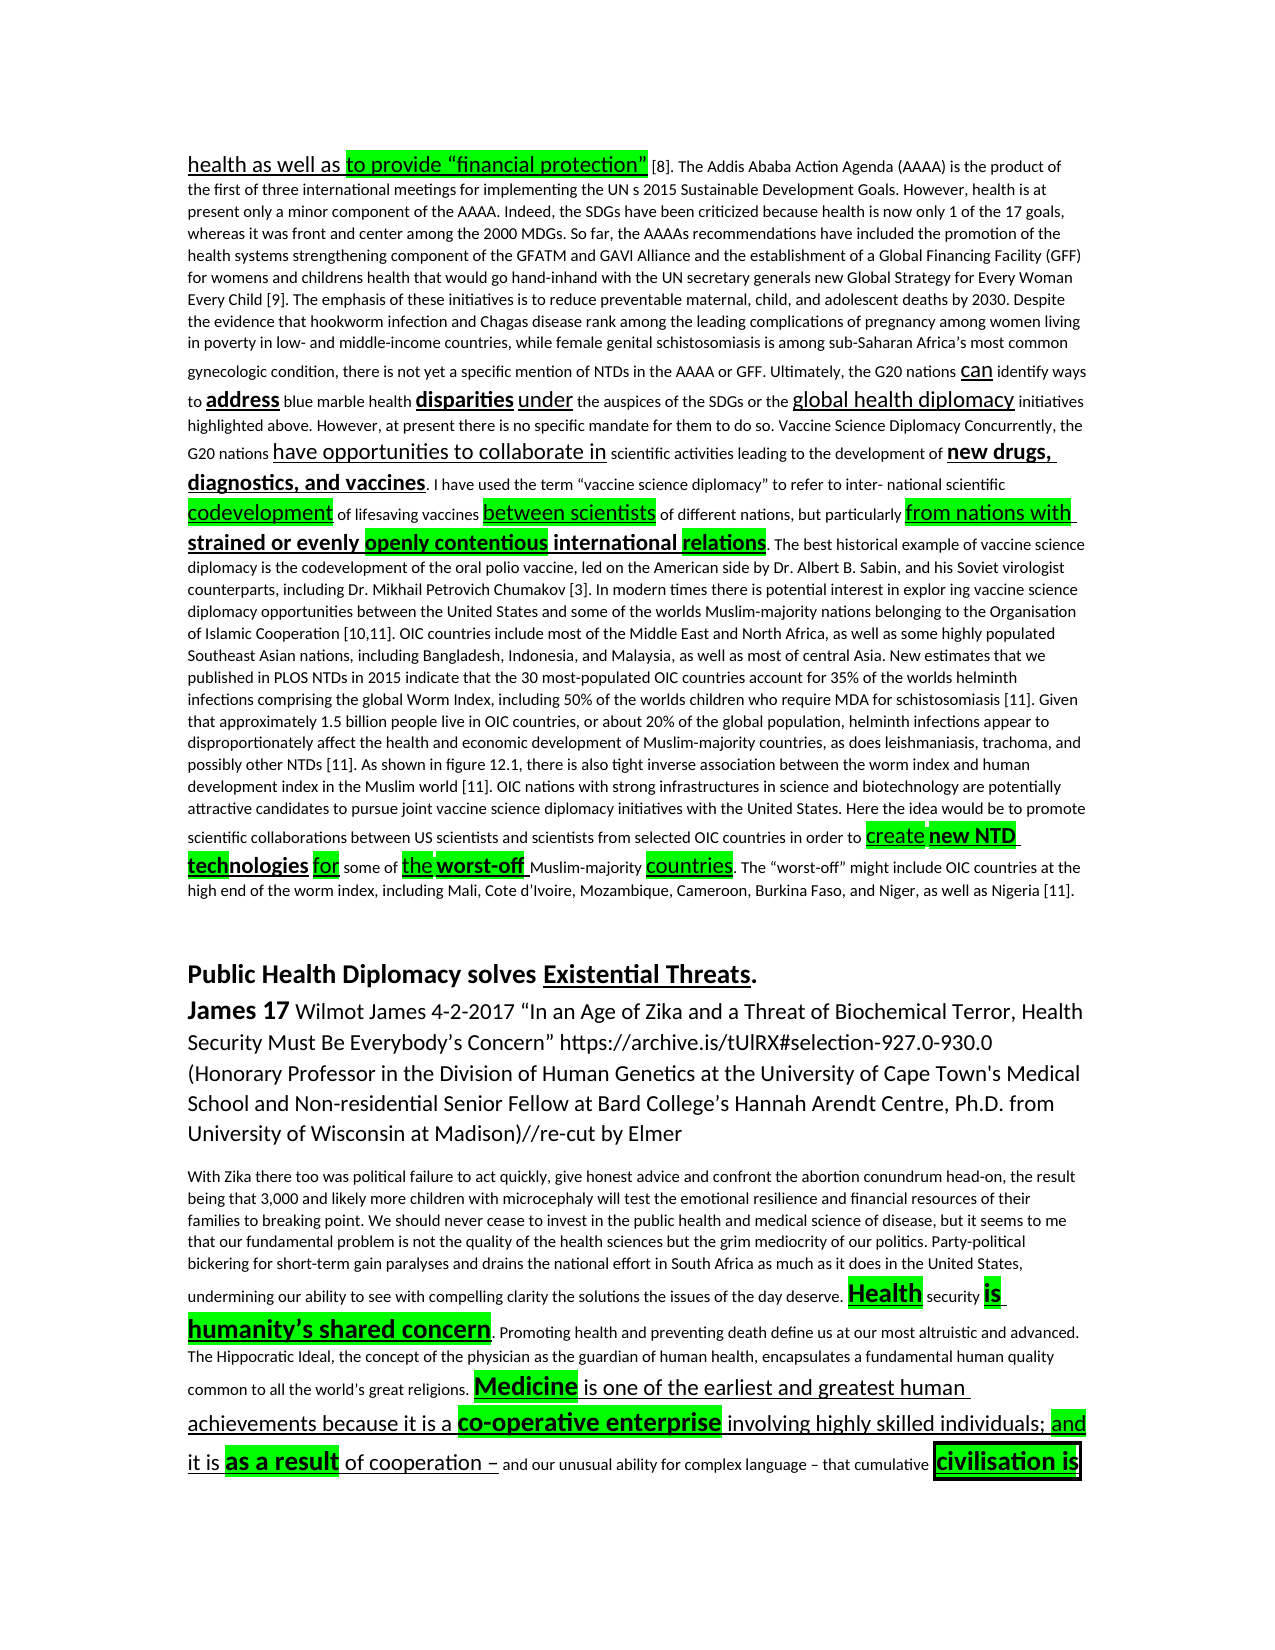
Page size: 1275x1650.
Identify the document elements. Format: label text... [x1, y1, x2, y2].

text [187, 1166, 1087, 1481]
subtitle Public Health Diplomacy solves Existential Threats. [187, 958, 1087, 991]
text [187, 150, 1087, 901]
text James 17 Wilmot James 4-2-2017 “In an Age of Zika and a Threat of Biochemical Terror, Health Security Must Be Everybody’s Concern” https://archive.is/tUlRX#selection-927.0-930.0 (Honorary Professor in the Division of Human Genetics at the University of Cape Town's Medical School and Non-residential Senior Fellow at Bard College’s Hannah Arendt Centre, Ph.D. from University of Wisconsin at Madison)//re-cut by Elmer [187, 993, 1087, 1147]
